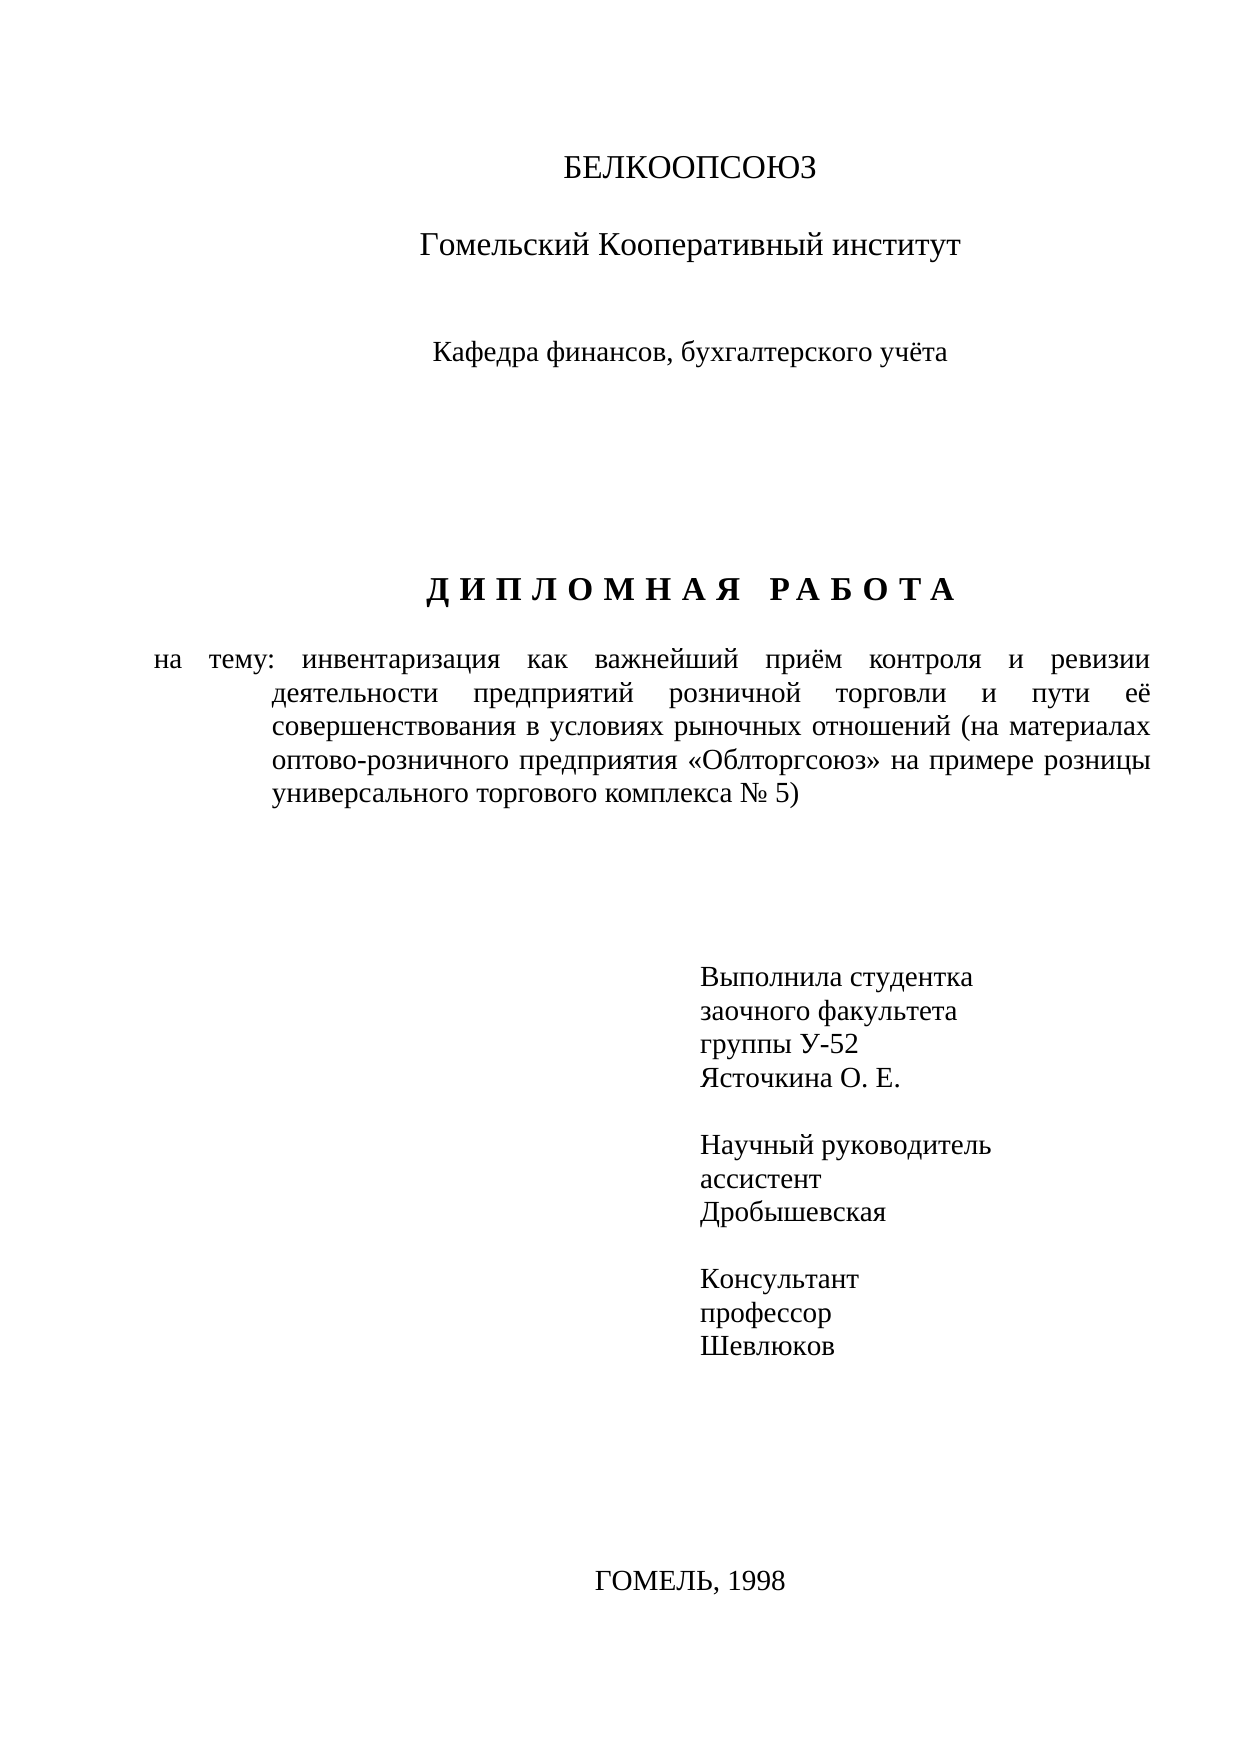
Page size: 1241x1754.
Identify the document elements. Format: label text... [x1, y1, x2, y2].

text профессор [700, 1295, 1152, 1328]
text Выполнила студентка [700, 959, 1152, 993]
text Ясточкина О. Е. [700, 1060, 1152, 1094]
subtitle ДИПЛОМНАЯ РАБОТА [153, 569, 1152, 608]
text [153, 1563, 1152, 1597]
text группы У-52 [700, 1027, 1152, 1060]
text Кафедра финансов, бухгалтерского учёта [153, 334, 1152, 368]
text на тему: инвентаризация как важнейший приём контроля и ревизии деятельности предприятий розничной торговли и пути её совершенствования в условиях рыночных отношений (на материалах оптово-розничного предприятия «Облторгсоюз» на примере розницы универсального торгового комплекса № 5) [153, 641, 1152, 809]
text Дробышевская [700, 1194, 1152, 1228]
text Шевлюков [700, 1328, 1152, 1362]
text заочного факультета [700, 993, 1152, 1027]
subtitle Гомельский Кооперативный институт [153, 224, 1152, 263]
text Консультант [700, 1261, 1152, 1295]
text Научный руководитель [700, 1127, 1152, 1161]
text ассистент [700, 1161, 1152, 1194]
text БЕЛКООПСОЮЗ [153, 148, 1152, 186]
